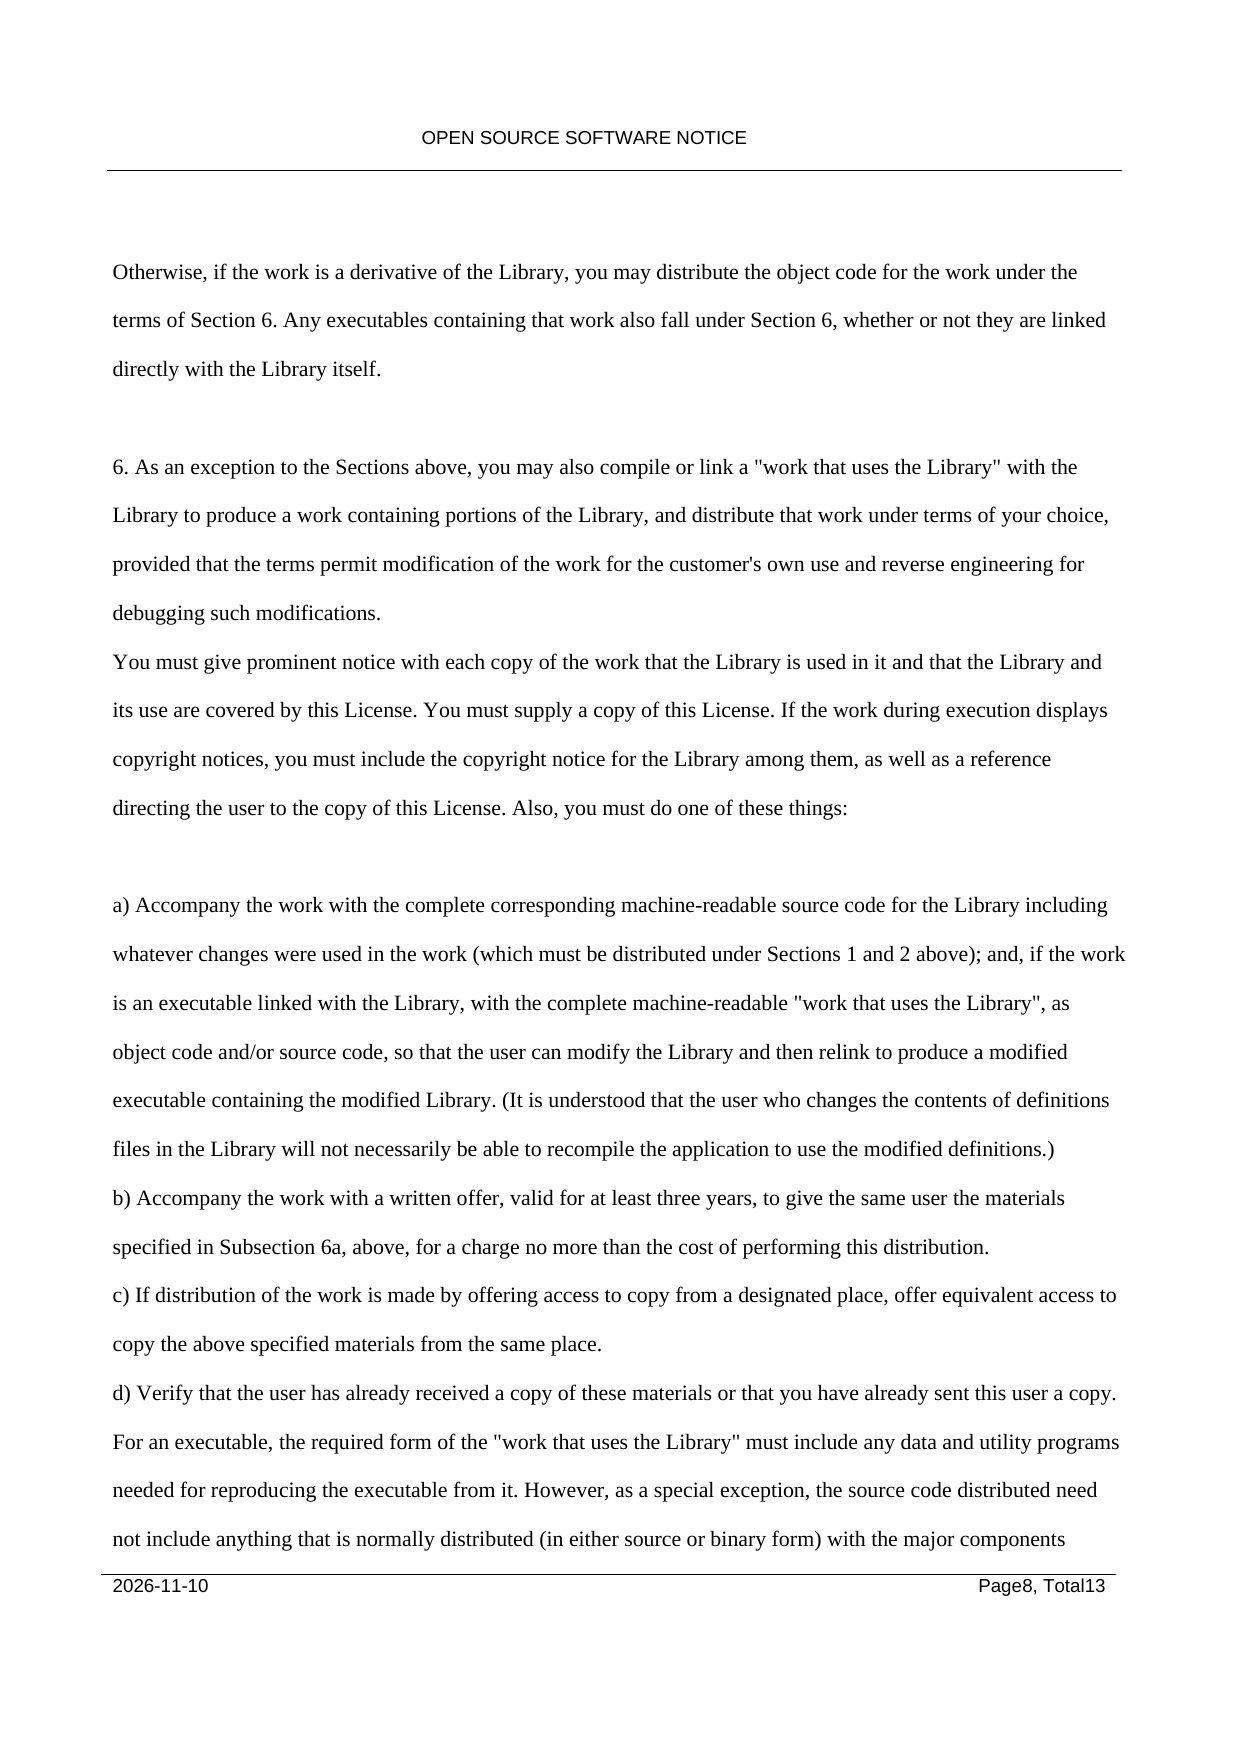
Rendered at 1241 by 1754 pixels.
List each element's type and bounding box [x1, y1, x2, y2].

text [112, 206, 1128, 1555]
